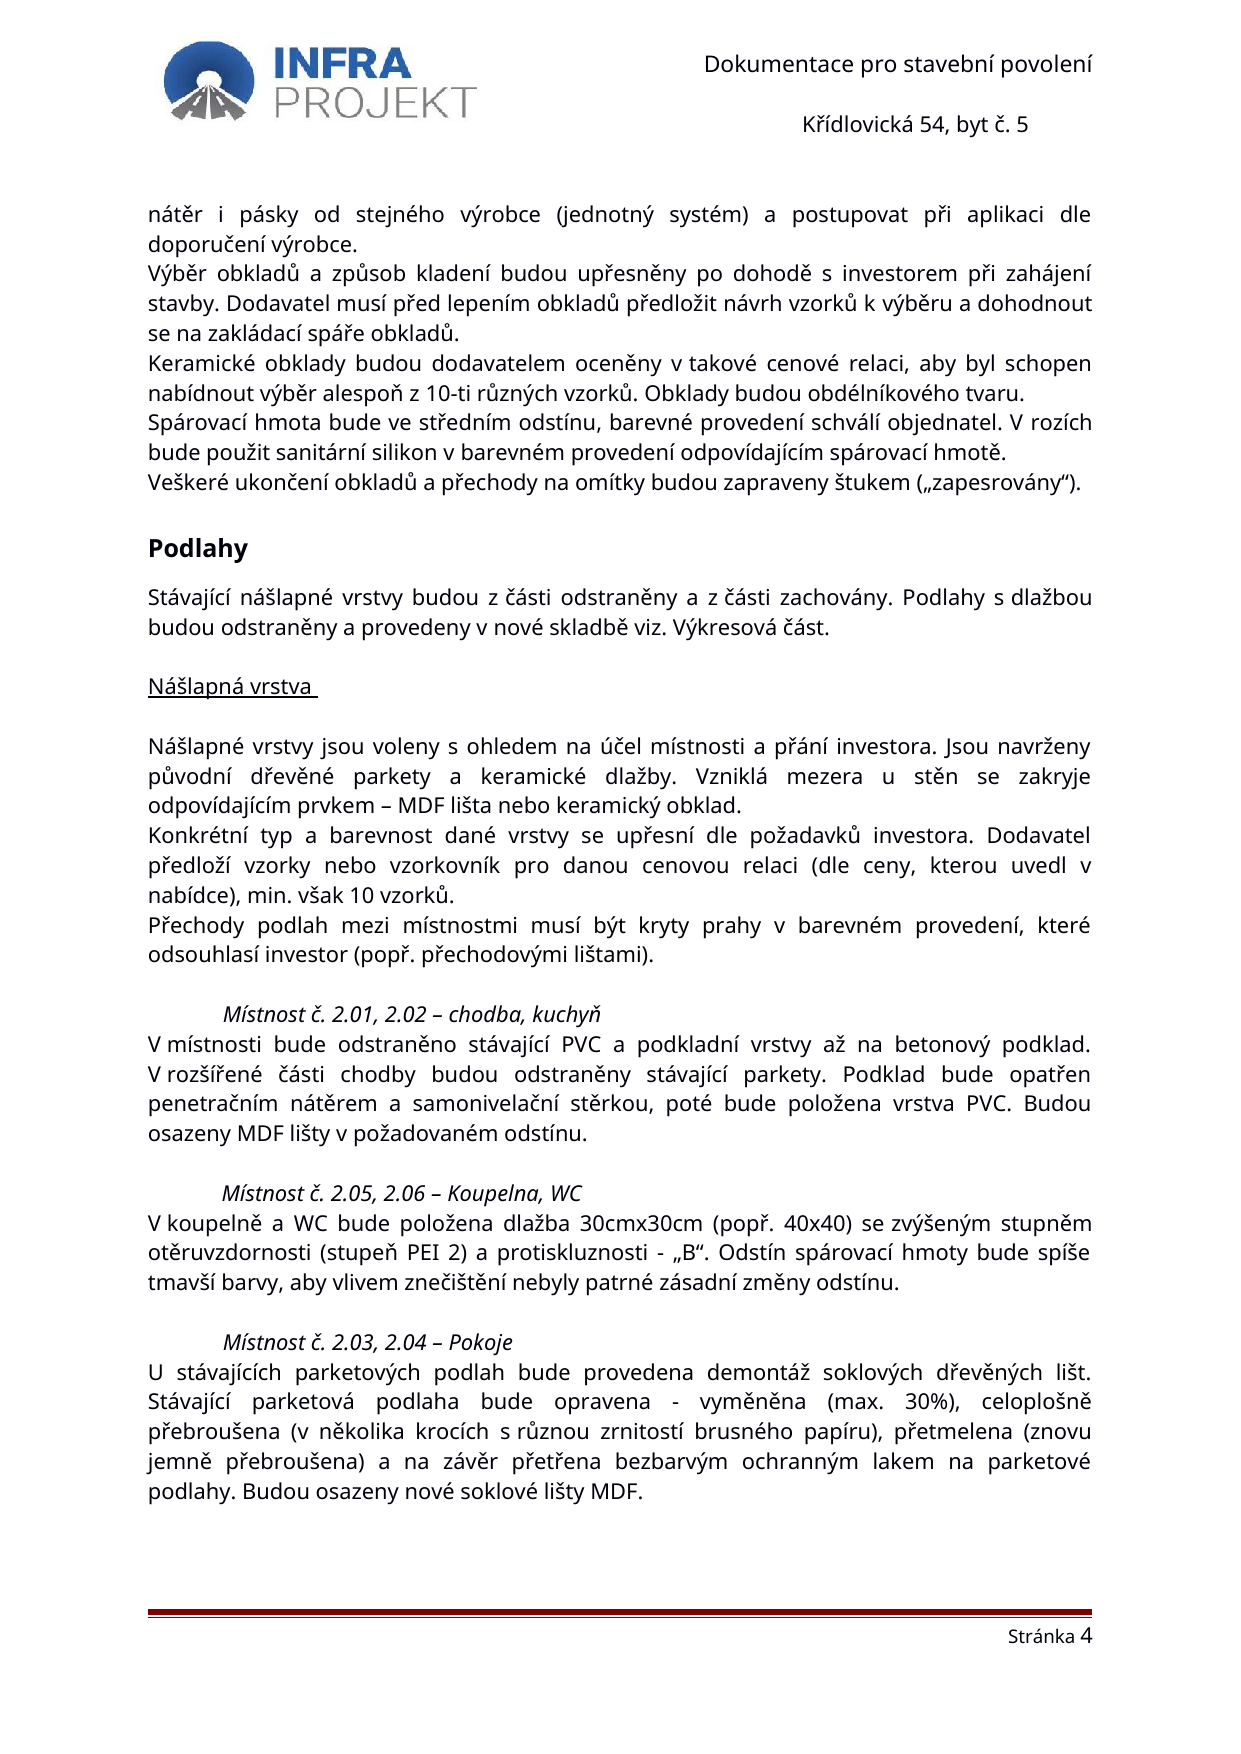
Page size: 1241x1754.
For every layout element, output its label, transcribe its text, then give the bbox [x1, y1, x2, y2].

text Přechody podlah mezi místnostmi musí být kryty prahy v barevném provedení, které odsouhlasí investor (popř. přechodovými lištami). [148, 910, 1092, 969]
text V koupelně a WC bude položena dlažba 30cmx30cm (popř. 40x40) se zvýšeným stupněm otěruvzdornosti (stupeň PEI 2) a protiskluznosti - „B“. Odstín spárovací hmoty bude spíše tmavší barvy, aby vlivem znečištění nebyly patrné zásadní změny odstínu. [148, 1208, 1092, 1297]
text Stávající nášlapné vrstvy budou z části odstraněny a z části zachovány. Podlahy s dlažbou budou odstraněny a provedeny v nové skladbě viz. Výkresová část. [148, 582, 1092, 642]
text Výběr obkladů a způsob kladení budou upřesněny po dohodě s investorem při zahájení stavby. Dodavatel musí před lepením obkladů předložit návrh vzorků k výběru a dohodnout se na zakládací spáře obkladů. [148, 258, 1092, 348]
text Místnost č. 2.03, 2.04 – Pokoje [148, 1327, 1092, 1357]
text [148, 199, 1092, 258]
text Podlahy [148, 531, 1092, 565]
text Nášlapná vrstva [148, 671, 1092, 701]
text U stávajících parketových podlah bude provedena demontáž soklových dřevěných lišt. Stávající parketová podlaha bude opravena - vyměněna (max. 30%), celoplošně přebroušena (v několika krocích s různou zrnitostí brusného papíru), přetmelena (znovu jemně přebroušena) a na závěr přetřena bezbarvým ochranným lakem na parketové podlahy. Budou osazeny nové soklové lišty MDF. [148, 1357, 1092, 1506]
text V místnosti bude odstraněno stávající PVC a podkladní vrstvy až na betonový podklad. V rozšířené části chodby budou odstraněny stávající parkety. Podklad bude opatřen penetračním nátěrem a samonivelační stěrkou, poté bude položena vrstva PVC. Budou osazeny MDF lišty v požadovaném odstínu. [148, 1029, 1092, 1148]
text Spárovací hmota bude ve středním odstínu, barevné provedení schválí objednatel. V rozích bude použit sanitární silikon v barevném provedení odpovídajícím spárovací hmotě. [148, 407, 1092, 467]
text Konkrétní typ a barevnost dané vrstvy se upřesní dle požadavků investora. Dodavatel předloží vzorky nebo vzorkovník pro danou cenovou relaci (dle ceny, kterou uvedl v nabídce), min. však 10 vzorků. [148, 820, 1092, 910]
text Keramické obklady budou dodavatelem oceněny v takové cenové relaci, aby byl schopen nabídnout výběr alespoň z 10-ti různých vzorků. Obklady budou obdélníkového tvaru. [148, 348, 1092, 407]
text Místnost č. 2.01, 2.02 – chodba, kuchyň [148, 999, 1092, 1029]
text Nášlapné vrstvy jsou voleny s ohledem na účel místnosti a přání investora. Jsou navrženy původní dřevěné parkety a keramické dlažby. Vzniklá mezera u stěn se zakryje odpovídajícím prvkem – MDF lišta nebo keramický obklad. [148, 731, 1092, 820]
text Místnost č. 2.05, 2.06 – Koupelna, WC [148, 1178, 1092, 1208]
text Veškeré ukončení obkladů a přechody na omítky budou zapraveny štukem („zapesrovány“). [148, 467, 1092, 497]
